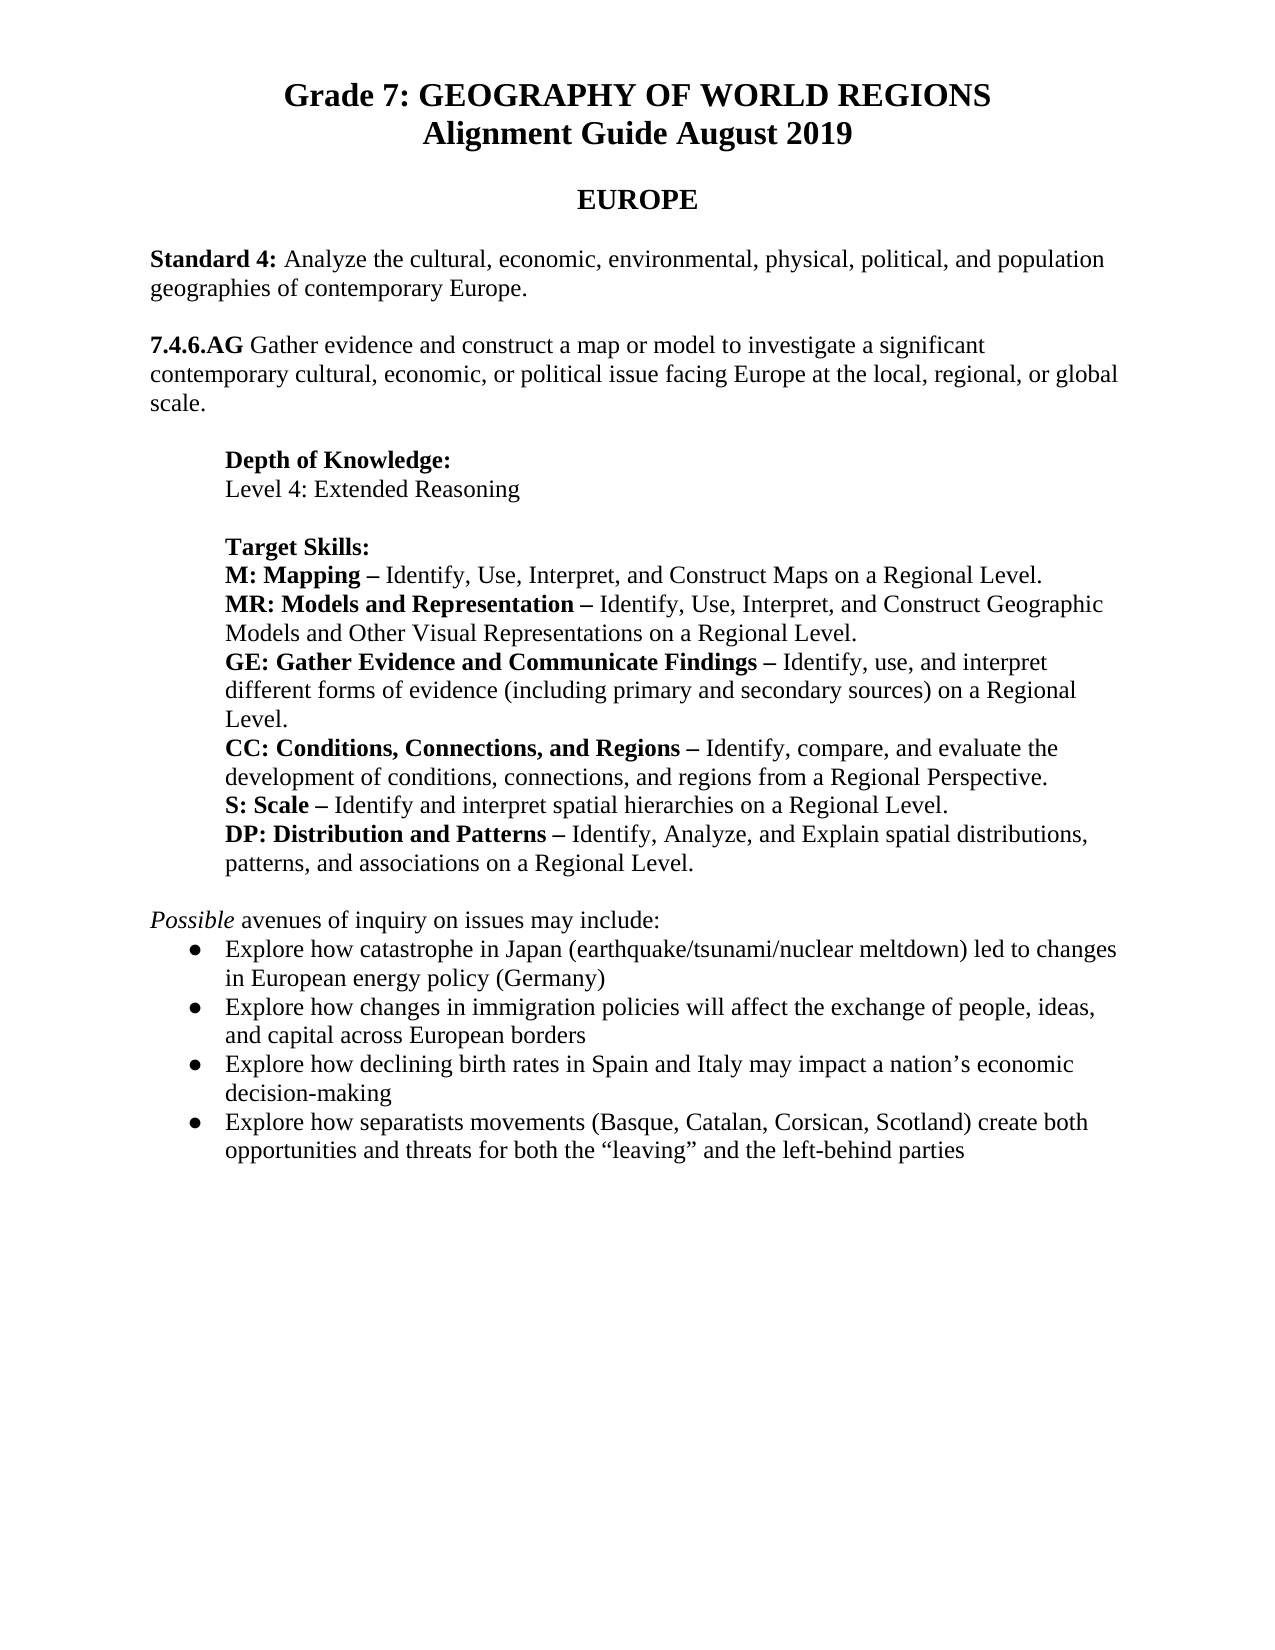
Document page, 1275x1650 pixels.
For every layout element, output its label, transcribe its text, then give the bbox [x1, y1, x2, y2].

text EUROPE [150, 182, 1125, 215]
list Explore how changes in immigration policies will affect the exchange of people, ideas, and capital across European borders [187, 992, 1125, 1049]
list Explore how declining birth rates in Spain and Italy may impact a nation’s economic decision-making [187, 1049, 1125, 1107]
text Standard 4: Analyze the cultural, economic, environmental, physical, political, and population geographies of contemporary Europe. [150, 244, 1125, 302]
text Depth of Knowledge: [225, 445, 1125, 474]
text CC: Conditions, Connections, and Regions – Identify, compare, and evaluate the development of conditions, connections, and regions from a Regional Perspective. [225, 733, 1125, 790]
text 7.4.6.AG Gather evidence and construct a map or model to investigate a significant contemporary cultural, economic, or political issue facing Europe at the local, regional, or global scale. [150, 330, 1125, 417]
text Possible avenues of inquiry on issues may include: [150, 905, 1125, 934]
list Explore how catastrophe in Japan (earthquake/tsunami/nuclear meltdown) led to changes in European energy policy (Germany) [187, 934, 1125, 992]
list Explore how separatists movements (Basque, Catalan, Corsican, Scotland) create both opportunities and threats for both the “leaving” and the left-behind parties [187, 1107, 1125, 1164]
text MR: Models and Representation – Identify, Use, Interpret, and Construct Geographic Models and Other Visual Representations on a Regional Level. [225, 589, 1125, 647]
text M: Mapping – Identify, Use, Interpret, and Construct Maps on a Regional Level. [225, 560, 1125, 589]
text Level 4: Extended Reasoning [225, 474, 1125, 503]
text GE: Gather Evidence and Communicate Findings – Identify, use, and interpret different forms of evidence (including primary and secondary sources) on a Regional Level. [225, 647, 1125, 733]
text Target Skills: [225, 532, 1125, 560]
text DP: Distribution and Patterns – Identify, Analyze, and Explain spatial distributions, patterns, and associations on a Regional Level. [225, 819, 1125, 877]
text S: Scale – Identify and interpret spatial hierarchies on a Regional Level. [225, 790, 1125, 819]
